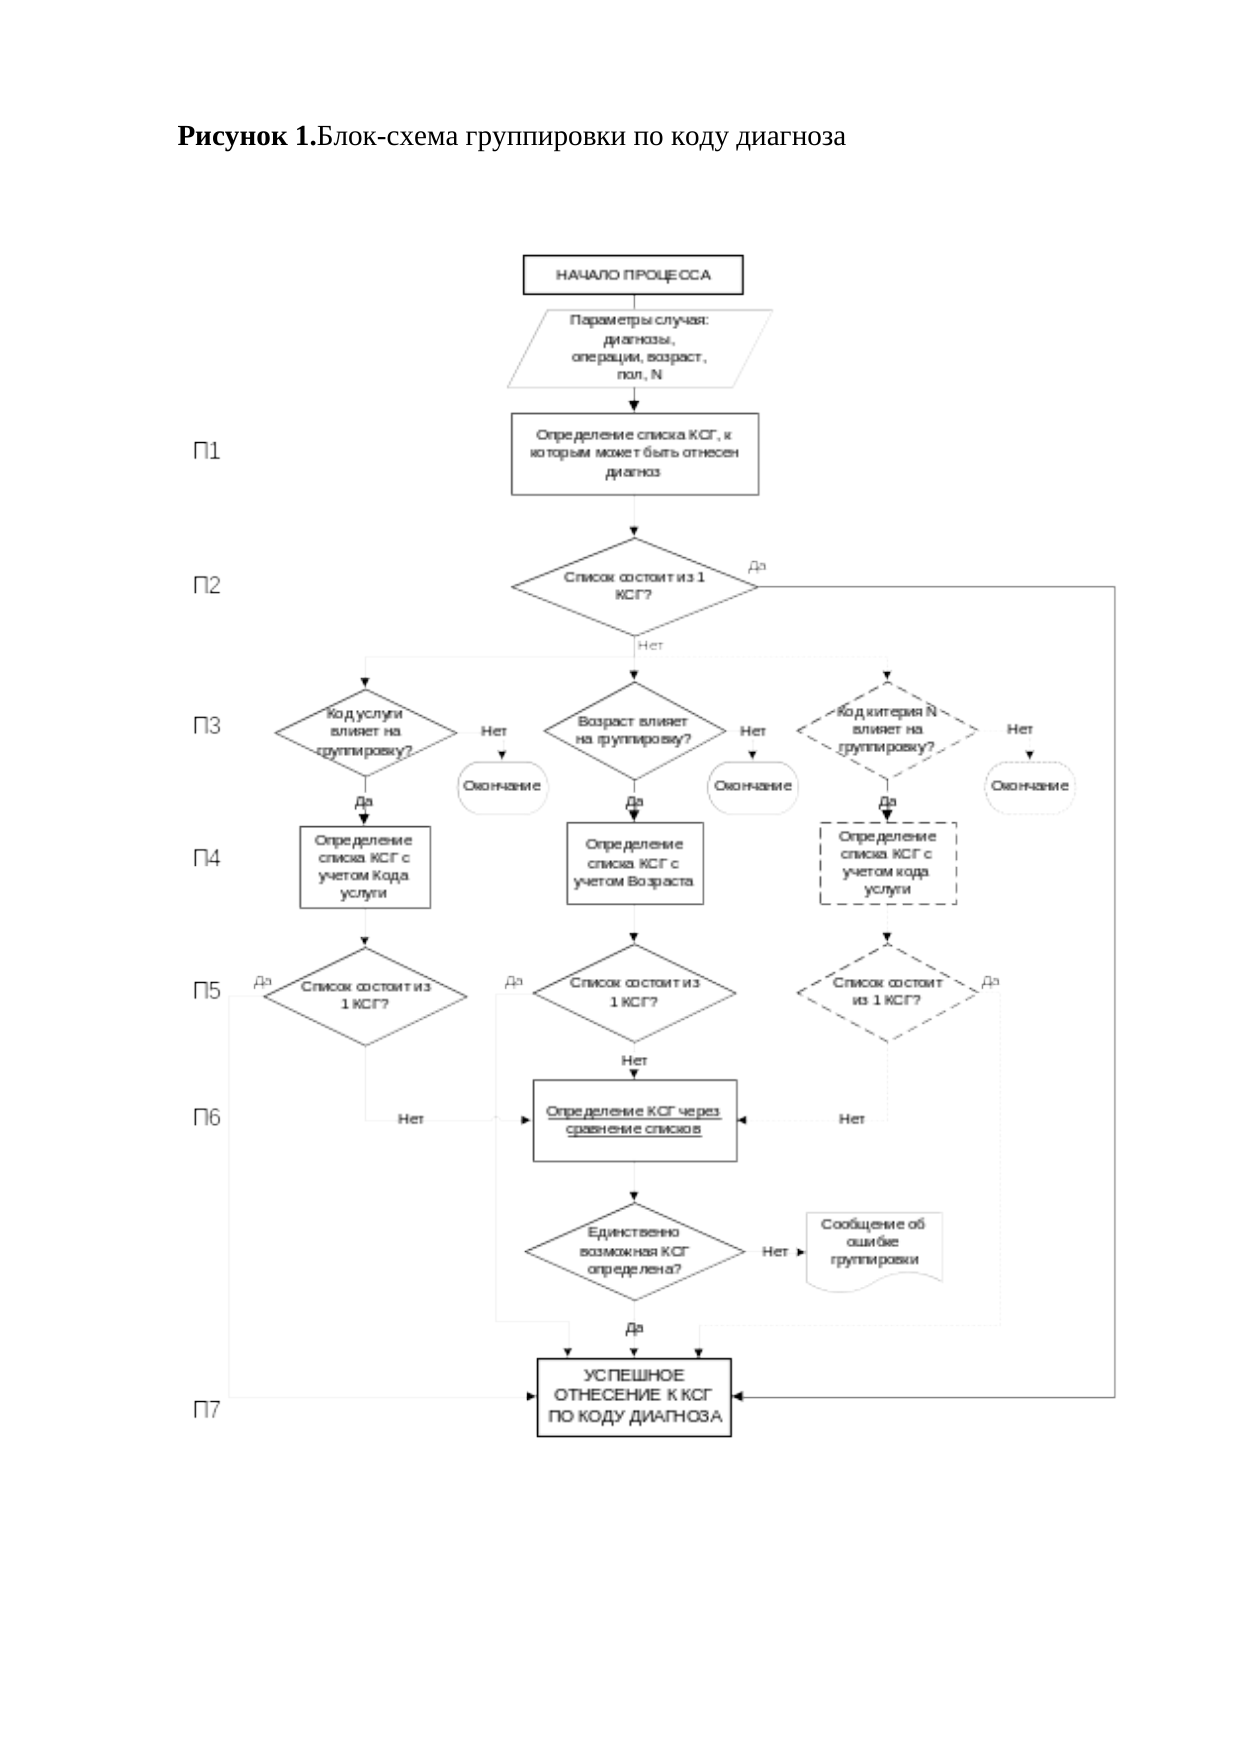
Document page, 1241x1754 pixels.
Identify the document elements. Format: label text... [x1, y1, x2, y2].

text Рисунок 1.Блок-схема группировки по коду диагноза [177, 118, 1152, 152]
